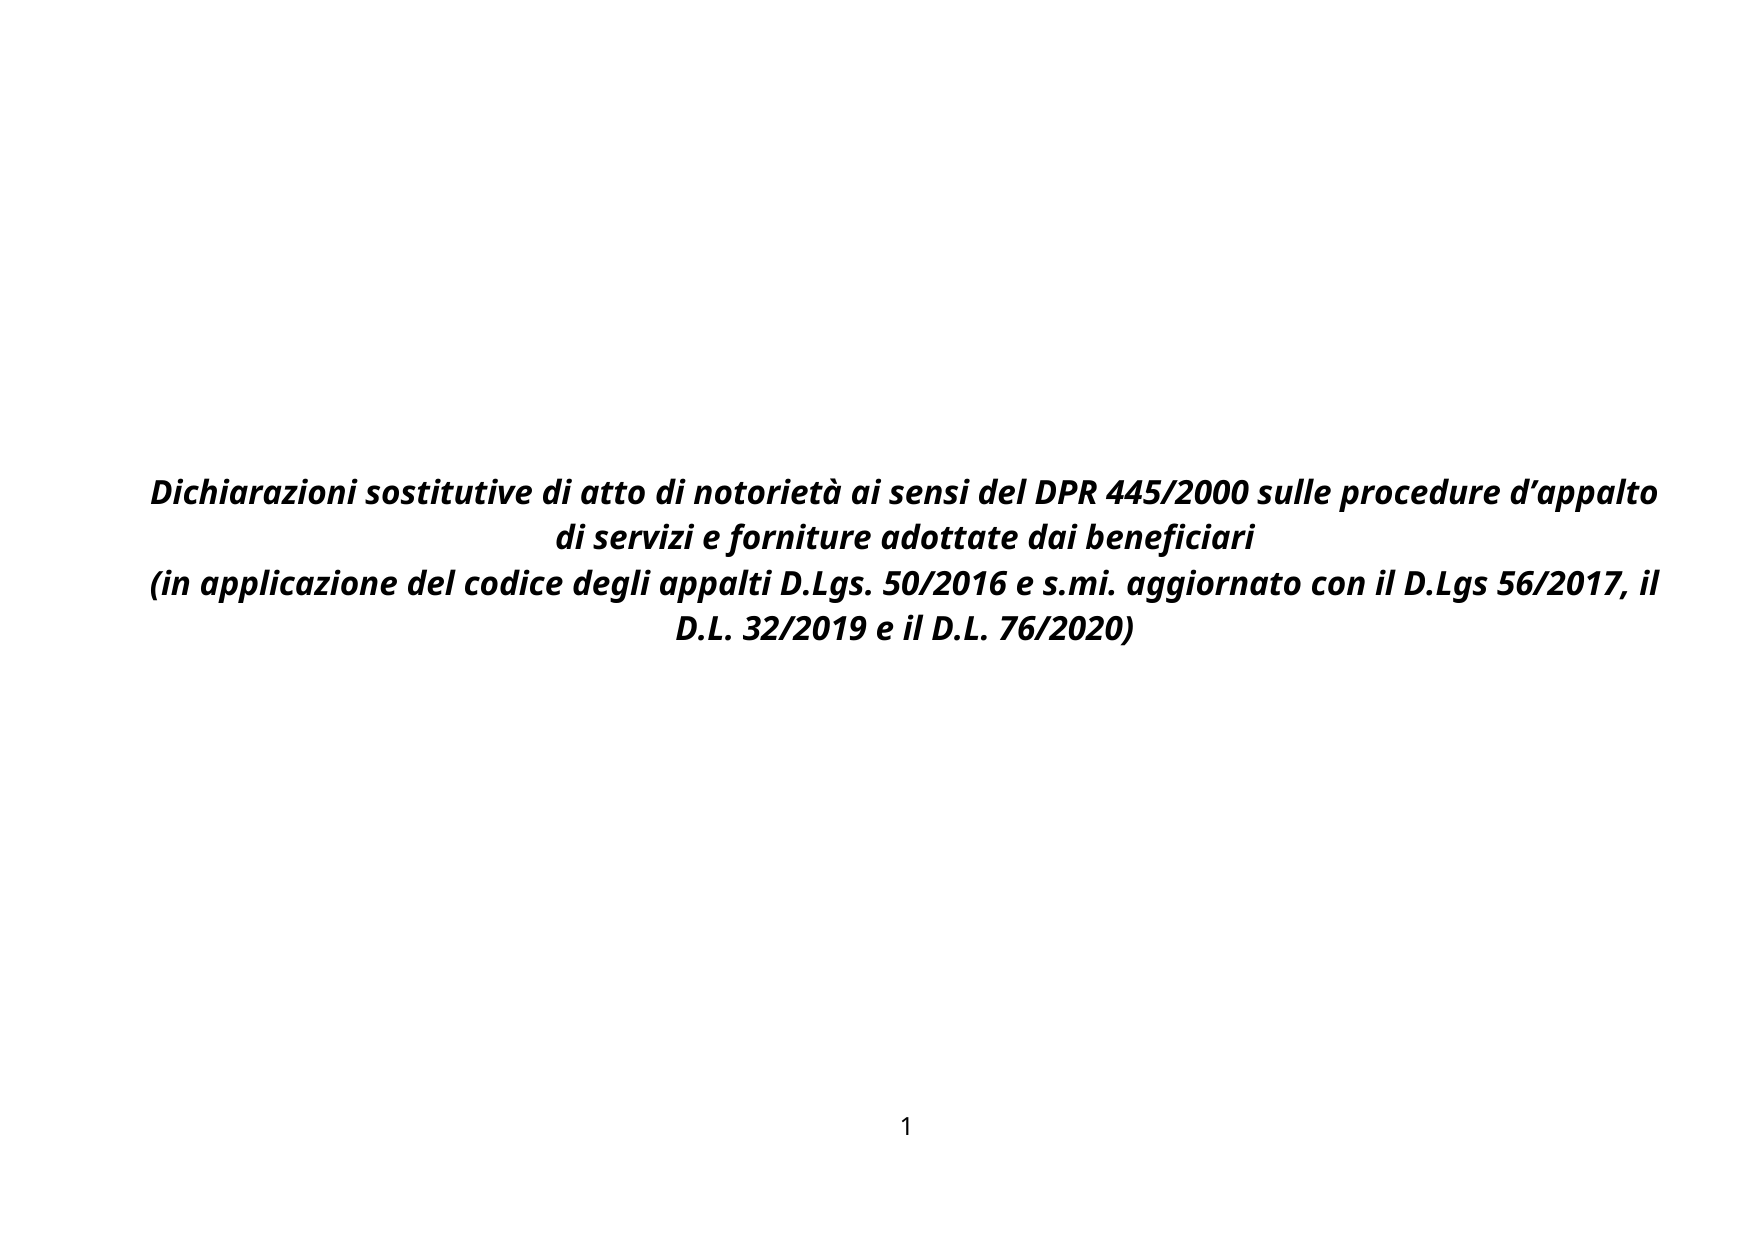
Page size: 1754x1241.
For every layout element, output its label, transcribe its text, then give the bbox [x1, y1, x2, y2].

text Dichiarazioni sostitutive di atto di notorietà ai sensi del DPR 445/2000 sulle procedure d’appalto di servizi e forniture adottate dai beneficiari [148, 469, 1665, 559]
text (in applicazione del codice degli appalti D.Lgs. 50/2016 e s.mi. aggiornato con il D.Lgs 56/2017, il D.L. 32/2019 e il D.L. 76/2020) [148, 559, 1665, 650]
